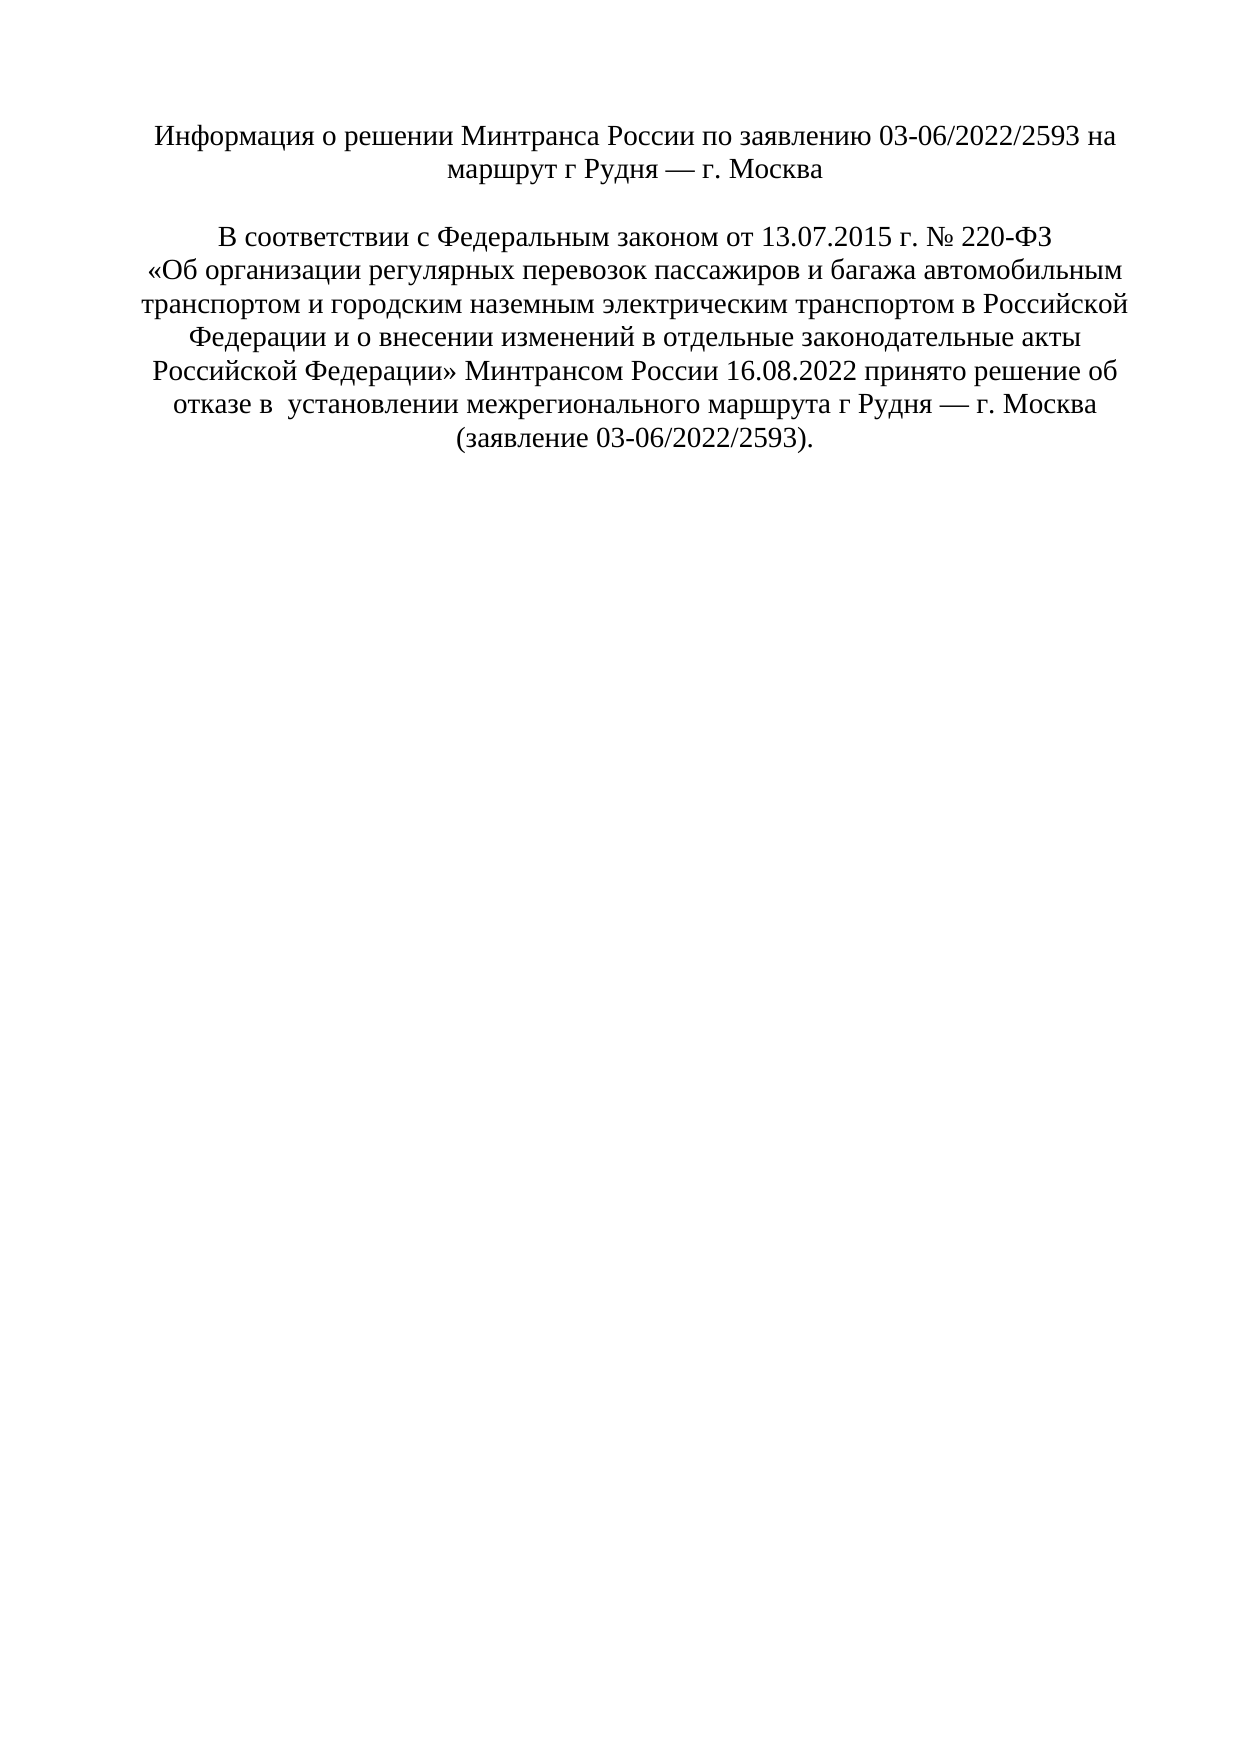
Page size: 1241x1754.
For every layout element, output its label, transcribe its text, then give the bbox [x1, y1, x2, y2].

text Информация о решении Минтранса России по заявлению 03-06/2022/2593 на маршрут г Рудня — г. Москва [118, 118, 1152, 185]
text В соответствии с Федеральным законом от 13.07.2015 г. № 220-ФЗ «Об организации регулярных перевозок пассажиров и багажа автомобильным транспортом и городским наземным электрическим транспортом в Российской Федерации и о внесении изменений в отдельные законодательные акты Российской Федерации» Минтрансом России 16.08.2022 принято решение об отказе в установлении межрегионального маршрута г Рудня — г. Москва (заявление 03-06/2022/2593). [118, 219, 1152, 453]
